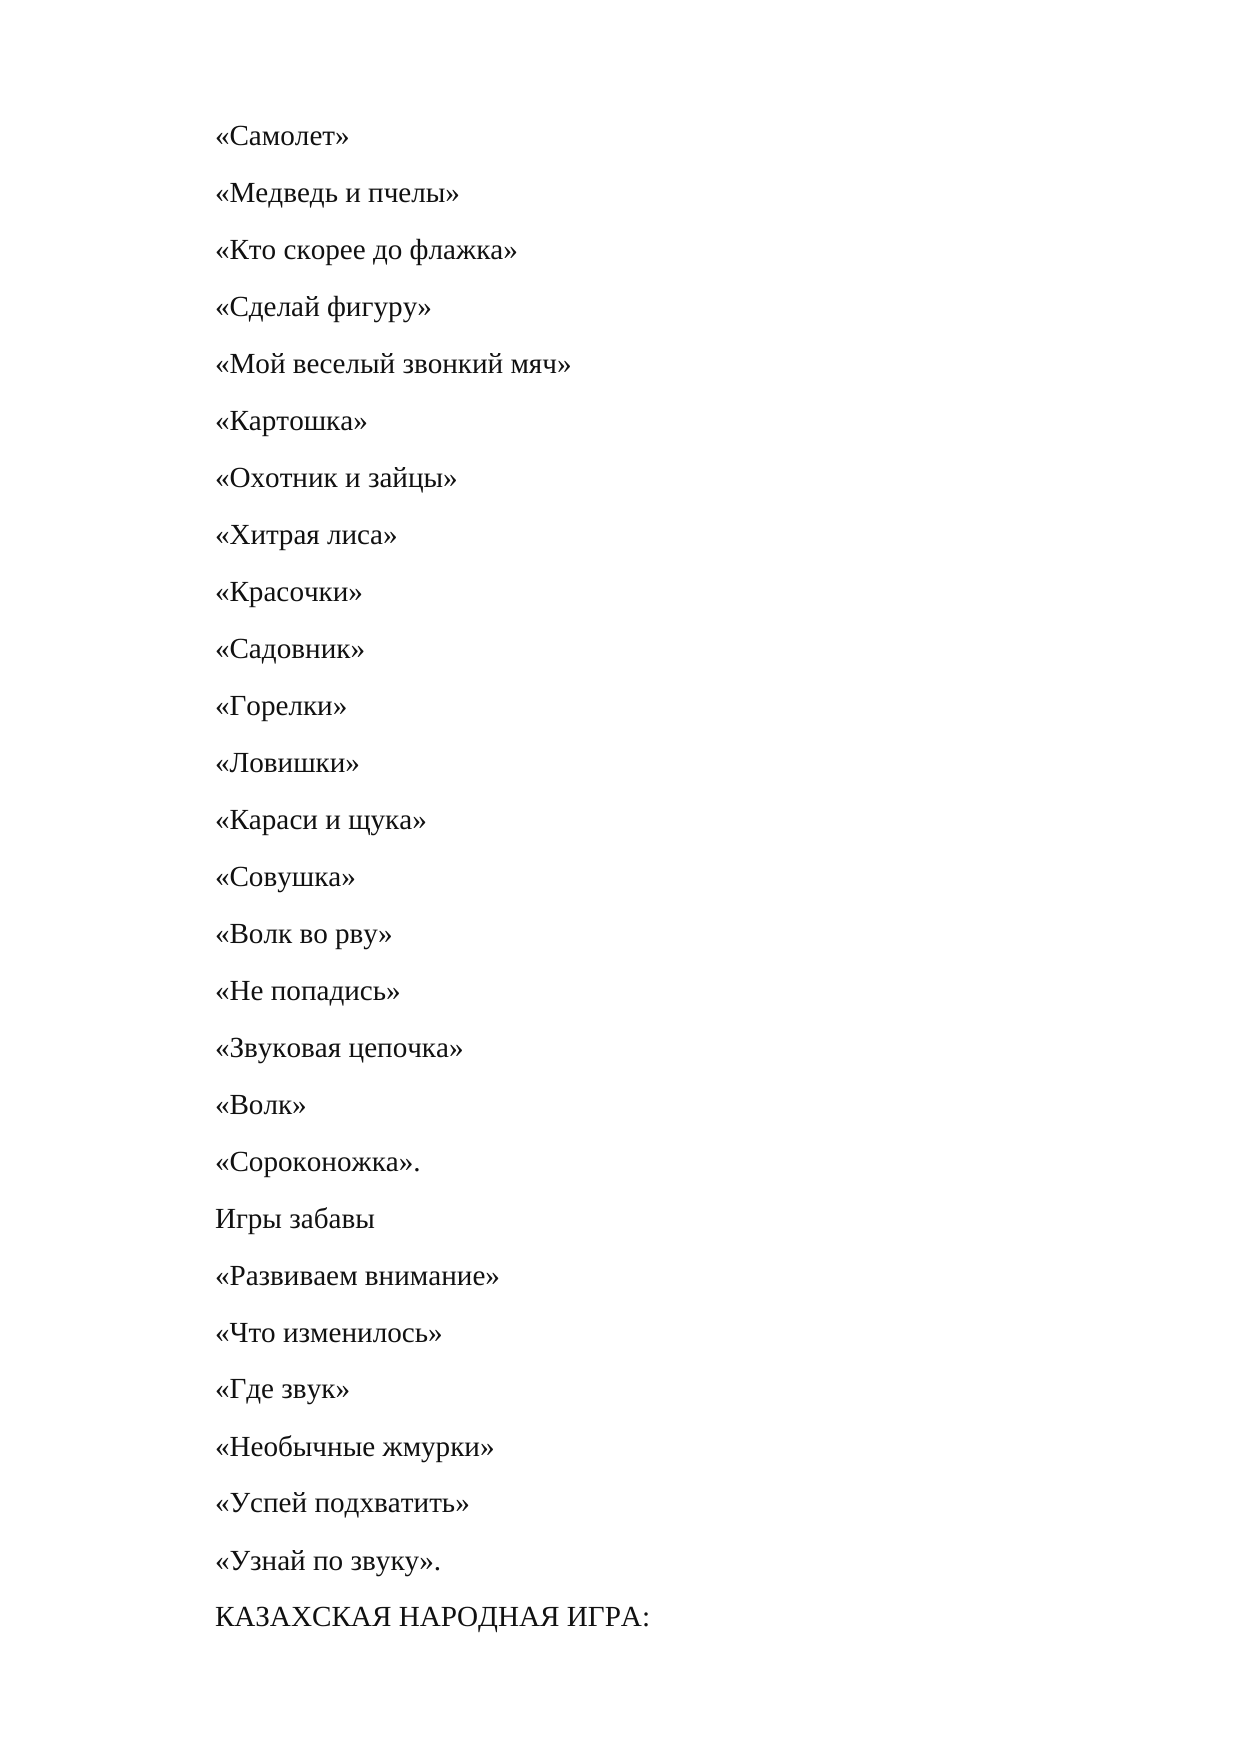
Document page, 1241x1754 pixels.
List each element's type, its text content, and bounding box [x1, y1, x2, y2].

text «Сделай фигуру» [177, 289, 1152, 323]
text «Охотник и зайцы» [177, 460, 1152, 493]
text «Где звук» [177, 1372, 1152, 1405]
text «Картошка» [177, 403, 1152, 437]
text «Звуковая цепочка» [177, 1030, 1152, 1063]
text «Ловишки» [177, 745, 1152, 778]
text «Не попадись» [177, 973, 1152, 1006]
text «Самолет» [177, 118, 1152, 152]
text «Медведь и пчелы» [177, 175, 1152, 209]
text «Узнай по звуку». [177, 1543, 1152, 1576]
text «Необычные жмурки» [177, 1429, 1152, 1462]
text «Волк» [177, 1087, 1152, 1120]
text «Кто скорее до флажка» [177, 232, 1152, 266]
text «Что изменилось» [177, 1315, 1152, 1348]
text «Сороконожка». [177, 1144, 1152, 1177]
text «Красочки» [177, 574, 1152, 607]
text «Садовник» [177, 631, 1152, 664]
text «Караси и щука» [177, 802, 1152, 835]
text Игры забавы [177, 1201, 1152, 1234]
text «Успей подхватить» [177, 1486, 1152, 1519]
text «Развиваем внимание» [177, 1258, 1152, 1291]
text «Хитрая лиса» [177, 517, 1152, 551]
text «Совушка» [177, 859, 1152, 892]
text «Горелки» [177, 688, 1152, 721]
text КАЗАХСКАЯ НАРОДНАЯ ИГРА: [177, 1599, 1152, 1633]
text «Волк во рву» [177, 916, 1152, 949]
text «Мой веселый звонкий мяч» [177, 346, 1152, 379]
